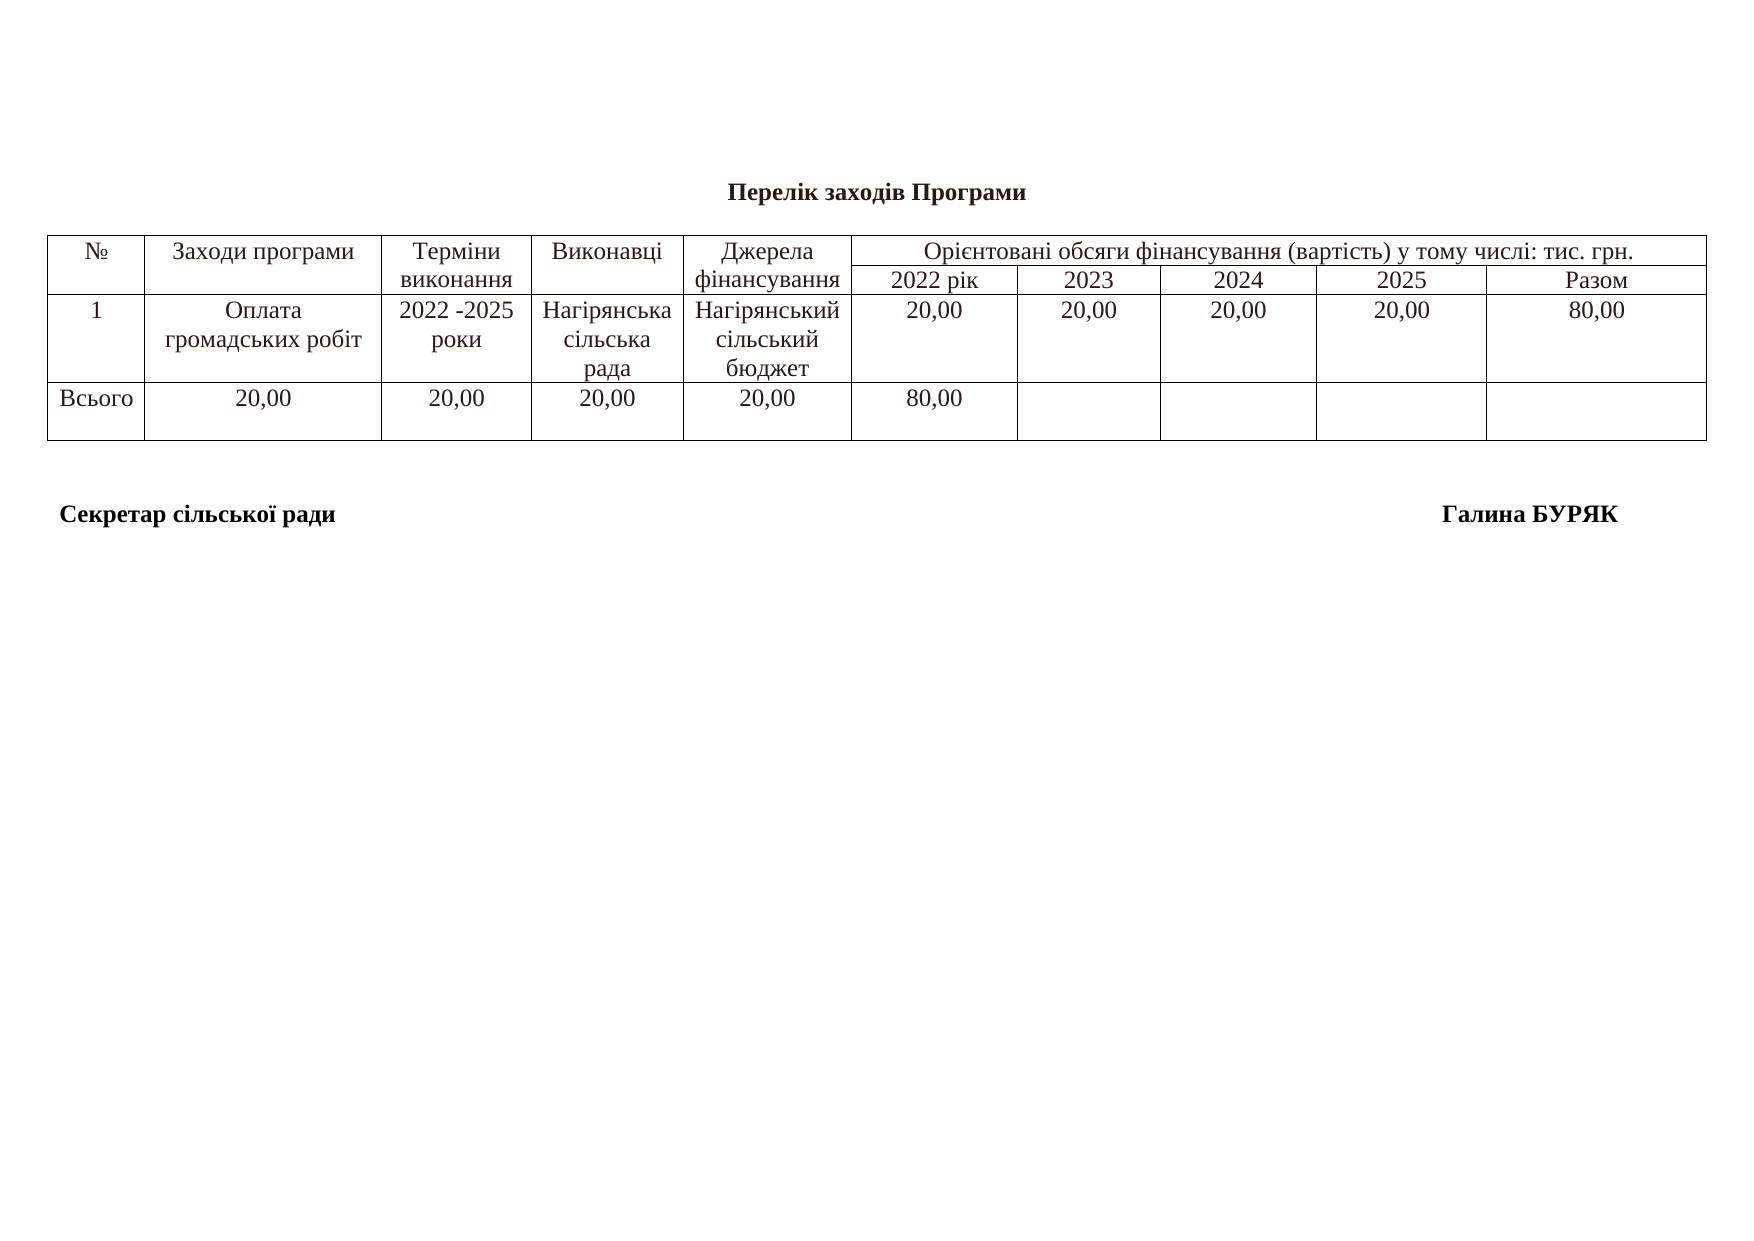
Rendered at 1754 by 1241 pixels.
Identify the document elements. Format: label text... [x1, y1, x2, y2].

table_cell 20,00 [532, 383, 683, 440]
table_cell 20,00 [1161, 295, 1316, 382]
table_cell 20,00 [145, 383, 381, 440]
table_cell Нагірянський сільський бюджет [684, 295, 851, 382]
table_cell Оплата громадських робіт [145, 295, 381, 382]
table_cell Нагірянська сільська рада [532, 295, 683, 382]
table_cell 20,00 [1317, 295, 1486, 382]
table_cell [1161, 383, 1316, 440]
table_header Терміни виконання [382, 236, 531, 294]
table_cell 20,00 [382, 383, 531, 440]
table_cell 20,00 [684, 383, 851, 440]
table_cell 2022 -2025 роки [382, 295, 531, 382]
table_cell Всього [48, 383, 144, 440]
table_cell [1487, 383, 1706, 440]
table_cell 80,00 [1487, 295, 1706, 382]
table_cell 2024 [1161, 266, 1316, 294]
table_cell 2025 [1317, 266, 1486, 294]
table_cell [1018, 383, 1160, 440]
table_cell 2023 [1018, 266, 1160, 294]
table_cell 20,00 [852, 295, 1017, 382]
table_header № [48, 236, 144, 294]
table_header Джерела фінансування [684, 236, 851, 294]
table_cell 80,00 [852, 383, 1017, 440]
table_header Виконавці [532, 236, 683, 294]
table_cell 1 [48, 295, 144, 382]
table_header Заходи програми [145, 236, 381, 294]
table_cell [1317, 383, 1486, 440]
table_header Орієнтовані обсяги фінансування (вартість) у тому числі: тис. грн. [852, 236, 1706, 264]
table_cell Разом [1487, 266, 1706, 294]
table_cell 2022 рік [852, 266, 1017, 294]
text Секретар сільської ради Галина БУРЯК [59, 499, 1695, 527]
table_cell 20,00 [1018, 295, 1160, 382]
text Перелік заходів Програми [59, 177, 1695, 206]
